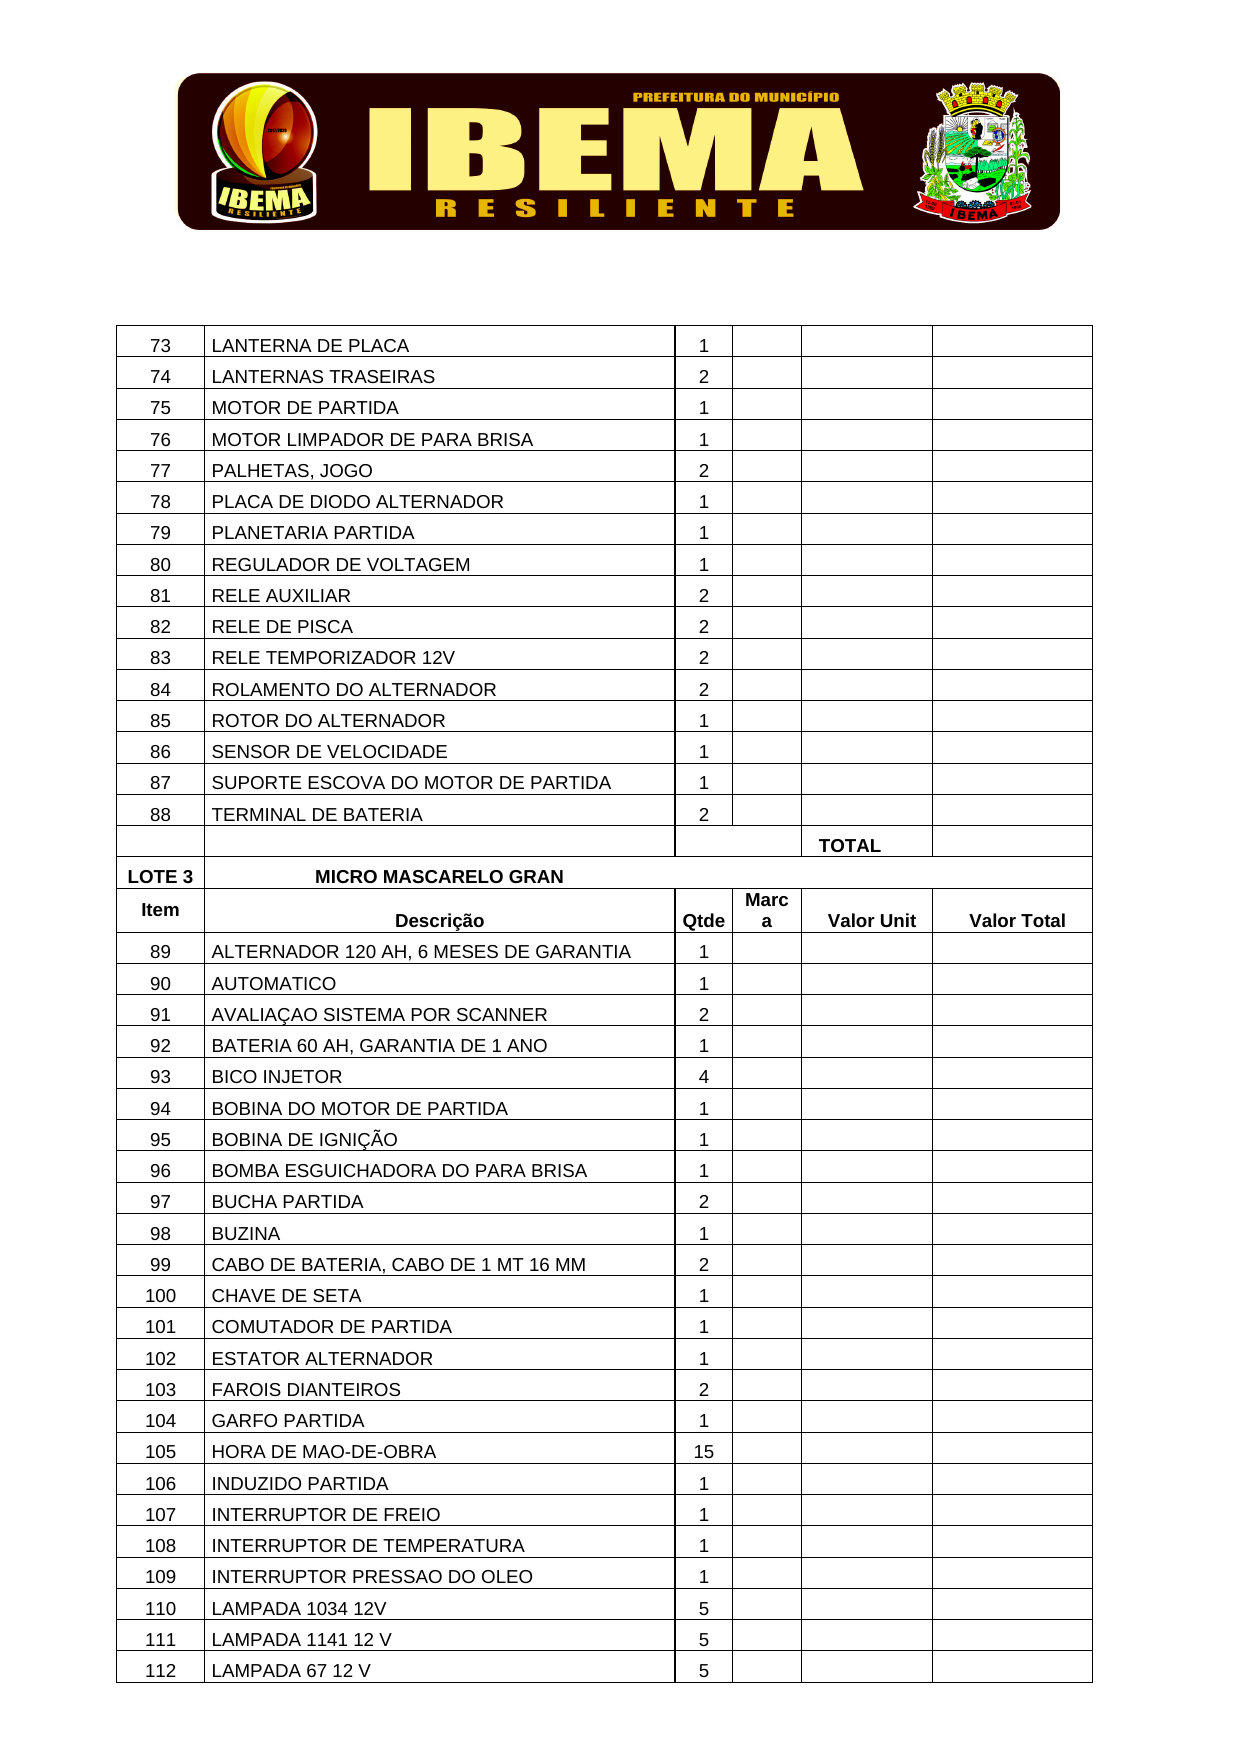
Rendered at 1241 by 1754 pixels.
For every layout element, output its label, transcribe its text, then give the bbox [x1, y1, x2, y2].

table_cell LOTE 3 [117, 857, 204, 887]
table_cell [933, 1620, 1092, 1650]
table_cell [933, 639, 1092, 669]
table_cell [933, 576, 1092, 606]
table_cell INTERRUPTOR PRESSAO DO OLEO [205, 1558, 674, 1588]
table_cell [733, 1245, 801, 1275]
table_cell 1 [676, 1558, 732, 1588]
table_cell 2 [676, 451, 732, 481]
table_cell [933, 1276, 1092, 1307]
table_cell 97 [117, 1183, 204, 1213]
table_cell [733, 1026, 801, 1057]
table_cell [933, 1526, 1092, 1557]
table_cell [733, 933, 801, 963]
table_cell LANTERNAS TRASEIRAS [205, 357, 674, 387]
table_cell [933, 795, 1092, 825]
table_cell 86 [117, 732, 204, 762]
table_cell 1 [676, 1089, 732, 1119]
table_cell [933, 1558, 1092, 1588]
table_cell 2 [676, 357, 732, 387]
table_cell [802, 1089, 932, 1119]
table_cell [733, 1464, 801, 1494]
table_cell LAMPADA 1141 12 V [205, 1620, 674, 1650]
table_cell [802, 764, 932, 794]
table_cell 1 [676, 1120, 732, 1150]
table_cell 81 [117, 576, 204, 606]
table_cell [933, 1151, 1092, 1182]
table_cell [802, 1339, 932, 1369]
table_cell 2 [676, 639, 732, 669]
table_cell LANTERNA DE PLACA [205, 326, 674, 356]
table_cell [933, 451, 1092, 481]
table_cell 1 [676, 1495, 732, 1525]
table_cell 100 [117, 1276, 204, 1307]
table_cell 15 [676, 1433, 732, 1463]
table_cell 90 [117, 964, 204, 994]
table_cell 5 [676, 1651, 732, 1682]
table_cell [802, 1526, 932, 1557]
table_cell [733, 420, 801, 450]
table_cell 102 [117, 1339, 204, 1369]
table_cell [933, 995, 1092, 1025]
table_cell 1 [676, 933, 732, 963]
table_cell 112 [117, 1651, 204, 1682]
table_cell 95 [117, 1120, 204, 1150]
table_cell 5 [676, 1589, 732, 1619]
table_cell 110 [117, 1589, 204, 1619]
table_cell BOMBA ESGUICHADORA DO PARA BRISA [205, 1151, 674, 1182]
table_cell ESTATOR ALTERNADOR [205, 1339, 674, 1369]
table_cell [802, 326, 932, 356]
table_cell Valor Unit [802, 889, 932, 932]
table_cell PALHETAS, JOGO [205, 451, 674, 481]
table_cell 80 [117, 545, 204, 575]
table_cell [117, 826, 204, 856]
table_cell [802, 639, 932, 669]
table_cell ALTERNADOR 120 AH, 6 MESES DE GARANTIA [205, 933, 674, 963]
table_cell [802, 1058, 932, 1088]
table_cell 1 [676, 545, 732, 575]
table_cell 1 [676, 482, 732, 512]
table_cell SENSOR DE VELOCIDADE [205, 732, 674, 762]
table_cell 77 [117, 451, 204, 481]
table_cell 1 [676, 1151, 732, 1182]
table_cell HORA DE MAO-DE-OBRA [205, 1433, 674, 1463]
table_cell [933, 933, 1092, 963]
table_cell [802, 1464, 932, 1494]
table_cell 89 [117, 933, 204, 963]
table_cell [802, 1026, 932, 1057]
table_cell PLANETARIA PARTIDA [205, 514, 674, 544]
table_cell Valor Total [933, 889, 1092, 932]
table_cell 85 [117, 701, 204, 731]
table_cell BATERIA 60 AH, GARANTIA DE 1 ANO [205, 1026, 674, 1057]
table_cell [733, 670, 801, 700]
table_cell 88 [117, 795, 204, 825]
table_cell [802, 389, 932, 419]
table_cell [733, 514, 801, 544]
table_cell [933, 1183, 1092, 1213]
table_cell 2 [676, 995, 732, 1025]
table_cell [933, 1495, 1092, 1525]
table_cell [733, 451, 801, 481]
table_cell [733, 1495, 801, 1525]
table_cell INTERRUPTOR DE TEMPERATURA [205, 1526, 674, 1557]
table_cell [933, 1089, 1092, 1119]
table_cell [733, 639, 801, 669]
table_cell [802, 514, 932, 544]
table_cell [933, 545, 1092, 575]
table_cell [802, 1214, 932, 1244]
table_cell [733, 1120, 801, 1150]
table_cell [802, 576, 932, 606]
table_cell MOTOR DE PARTIDA [205, 389, 674, 419]
table_cell 76 [117, 420, 204, 450]
table_cell 99 [117, 1245, 204, 1275]
table_cell 109 [117, 1558, 204, 1588]
table_cell 1 [676, 701, 732, 731]
table_cell [733, 1370, 801, 1400]
table_cell BUZINA [205, 1214, 674, 1244]
table_cell [802, 357, 932, 387]
table_cell [933, 1401, 1092, 1432]
table_cell [933, 701, 1092, 731]
table_cell 111 [117, 1620, 204, 1650]
table_cell [733, 1558, 801, 1588]
table_cell [733, 1620, 801, 1650]
table_cell [933, 1026, 1092, 1057]
table_cell 2 [676, 1370, 732, 1400]
table_cell 1 [676, 1339, 732, 1369]
table_cell [802, 451, 932, 481]
table_cell [933, 1339, 1092, 1369]
table_cell [733, 545, 801, 575]
table_cell [733, 607, 801, 637]
table_cell [933, 607, 1092, 637]
table_cell 101 [117, 1308, 204, 1338]
table_cell AUTOMATICO [205, 964, 674, 994]
table_cell BOBINA DO MOTOR DE PARTIDA [205, 1089, 674, 1119]
table_cell 106 [117, 1464, 204, 1494]
table_cell [733, 389, 801, 419]
table_cell [802, 1151, 932, 1182]
table_cell [675, 857, 732, 887]
table_cell [802, 1401, 932, 1432]
table_cell 105 [117, 1433, 204, 1463]
table_cell LAMPADA 67 12 V [205, 1651, 674, 1682]
table_cell [733, 1151, 801, 1182]
table_cell RELE DE PISCA [205, 607, 674, 637]
table_cell MICRO MASCARELO GRAN [205, 857, 675, 887]
table_cell [802, 795, 932, 825]
table_cell [801, 857, 932, 887]
table_cell [733, 1183, 801, 1213]
table_cell [933, 420, 1092, 450]
table_cell [933, 826, 1092, 856]
table_cell 1 [676, 1526, 732, 1557]
table_cell Qtde [676, 889, 732, 932]
table_cell [933, 1058, 1092, 1088]
table_cell [733, 1589, 801, 1619]
table_cell PLACA DE DIODO ALTERNADOR [205, 482, 674, 512]
table_cell 1 [676, 514, 732, 544]
table_cell 75 [117, 389, 204, 419]
table_cell [802, 732, 932, 762]
table_cell 73 [117, 326, 204, 356]
table_cell [933, 670, 1092, 700]
table_cell 1 [676, 764, 732, 794]
table_cell [933, 1464, 1092, 1494]
table_cell [933, 514, 1092, 544]
table_cell 74 [117, 357, 204, 387]
table_cell ROLAMENTO DO ALTERNADOR [205, 670, 674, 700]
table_cell [933, 1120, 1092, 1150]
table_cell 1 [676, 389, 732, 419]
table_cell 104 [117, 1401, 204, 1432]
table_cell [733, 1526, 801, 1557]
table_cell 5 [676, 1620, 732, 1650]
table_cell [933, 357, 1092, 387]
picture [174, 73, 1061, 230]
table_cell [733, 1308, 801, 1338]
table_cell [733, 701, 801, 731]
table_cell [733, 1058, 801, 1088]
table_cell [933, 1214, 1092, 1244]
table_cell [933, 389, 1092, 419]
table_cell [732, 826, 801, 856]
table_cell GARFO PARTIDA [205, 1401, 674, 1432]
table_cell [802, 545, 932, 575]
table_cell 82 [117, 607, 204, 637]
table_cell Descrição [205, 889, 674, 932]
table_cell [802, 1651, 932, 1682]
table_cell [733, 357, 801, 387]
table_cell 1 [676, 1276, 732, 1307]
table_cell [733, 764, 801, 794]
table_cell [802, 1308, 932, 1338]
table_cell [802, 933, 932, 963]
table_cell ROTOR DO ALTERNADOR [205, 701, 674, 731]
table_cell 2 [676, 1245, 732, 1275]
table_cell [933, 1651, 1092, 1682]
table_cell 1 [676, 420, 732, 450]
table_cell BOBINA DE IGNIÇÃO [205, 1120, 674, 1150]
table_cell TOTAL [802, 826, 932, 856]
table_cell [802, 1495, 932, 1525]
table_cell 1 [676, 1026, 732, 1057]
table_cell INTERRUPTOR DE FREIO [205, 1495, 674, 1525]
table_cell BUCHA PARTIDA [205, 1183, 674, 1213]
table_cell [802, 701, 932, 731]
table_cell 1 [676, 1214, 732, 1244]
table_cell 1 [676, 732, 732, 762]
table_cell 2 [676, 670, 732, 700]
table_cell 84 [117, 670, 204, 700]
table_cell 79 [117, 514, 204, 544]
table_cell [733, 1433, 801, 1463]
table_cell [205, 826, 674, 856]
table_cell [733, 795, 801, 825]
table_cell [733, 1089, 801, 1119]
table_cell [802, 1433, 932, 1463]
table_cell [733, 995, 801, 1025]
table_cell [802, 482, 932, 512]
table_cell CABO DE BATERIA, CABO DE 1 MT 16 MM [205, 1245, 674, 1275]
table_cell [733, 732, 801, 762]
table_cell [802, 1276, 932, 1307]
table_cell [933, 1245, 1092, 1275]
table_cell 92 [117, 1026, 204, 1057]
table_cell 4 [676, 1058, 732, 1088]
table_cell MOTOR LIMPADOR DE PARA BRISA [205, 420, 674, 450]
table_cell 83 [117, 639, 204, 669]
table_cell REGULADOR DE VOLTAGEM [205, 545, 674, 575]
table_cell 91 [117, 995, 204, 1025]
table_cell [933, 964, 1092, 994]
table_cell [733, 1401, 801, 1432]
table_cell 1 [676, 1308, 732, 1338]
table_cell [802, 1183, 932, 1213]
table_cell [733, 576, 801, 606]
table_cell 87 [117, 764, 204, 794]
table_cell [933, 482, 1092, 512]
table_cell [733, 482, 801, 512]
table_cell COMUTADOR DE PARTIDA [205, 1308, 674, 1338]
table_cell 2 [676, 576, 732, 606]
table_cell [802, 607, 932, 637]
table_cell [933, 1433, 1092, 1463]
table_cell 98 [117, 1214, 204, 1244]
table_cell 103 [117, 1370, 204, 1400]
table_cell 107 [117, 1495, 204, 1525]
table_cell 2 [676, 795, 732, 825]
table_cell [802, 964, 932, 994]
table_cell FAROIS DIANTEIROS [205, 1370, 674, 1400]
table_cell [802, 1620, 932, 1650]
table_cell SUPORTE ESCOVA DO MOTOR DE PARTIDA [205, 764, 674, 794]
table_cell 78 [117, 482, 204, 512]
table_cell [933, 1370, 1092, 1400]
table_cell CHAVE DE SETA [205, 1276, 674, 1307]
table_cell 1 [676, 1464, 732, 1494]
table_cell LAMPADA 1034 12V [205, 1589, 674, 1619]
table_cell [802, 995, 932, 1025]
table_cell [802, 1370, 932, 1400]
table_cell [933, 732, 1092, 762]
table_cell Item [117, 889, 204, 932]
table_cell TERMINAL DE BATERIA [205, 795, 674, 825]
table_cell INDUZIDO PARTIDA [205, 1464, 674, 1494]
table_cell [733, 1339, 801, 1369]
table_cell 93 [117, 1058, 204, 1088]
table_cell [802, 1589, 932, 1619]
table_cell [733, 1214, 801, 1244]
table_cell [733, 1651, 801, 1682]
table_cell [802, 1245, 932, 1275]
table_cell BICO INJETOR [205, 1058, 674, 1088]
table_cell [732, 857, 801, 887]
table_cell [802, 420, 932, 450]
table_cell [733, 326, 801, 356]
table_cell [932, 857, 1092, 887]
table_cell 2 [676, 1183, 732, 1213]
table_cell 108 [117, 1526, 204, 1557]
table_cell [933, 1589, 1092, 1619]
table_cell [933, 326, 1092, 356]
table_cell AVALIAÇAO SISTEMA POR SCANNER [205, 995, 674, 1025]
table_cell [802, 670, 932, 700]
table_cell 96 [117, 1151, 204, 1182]
table_cell 2 [676, 607, 732, 637]
table_cell 1 [676, 326, 732, 356]
table_cell [933, 1308, 1092, 1338]
table_cell [933, 764, 1092, 794]
table_cell [802, 1120, 932, 1150]
table_cell [676, 826, 732, 856]
table_cell [733, 964, 801, 994]
table_cell 1 [676, 964, 732, 994]
table_cell [733, 1276, 801, 1307]
table_cell 94 [117, 1089, 204, 1119]
table_cell RELE TEMPORIZADOR 12V [205, 639, 674, 669]
table_cell 1 [676, 1401, 732, 1432]
table_cell [802, 1558, 932, 1588]
table_cell RELE AUXILIAR [205, 576, 674, 606]
table_cell Marca [733, 889, 801, 932]
